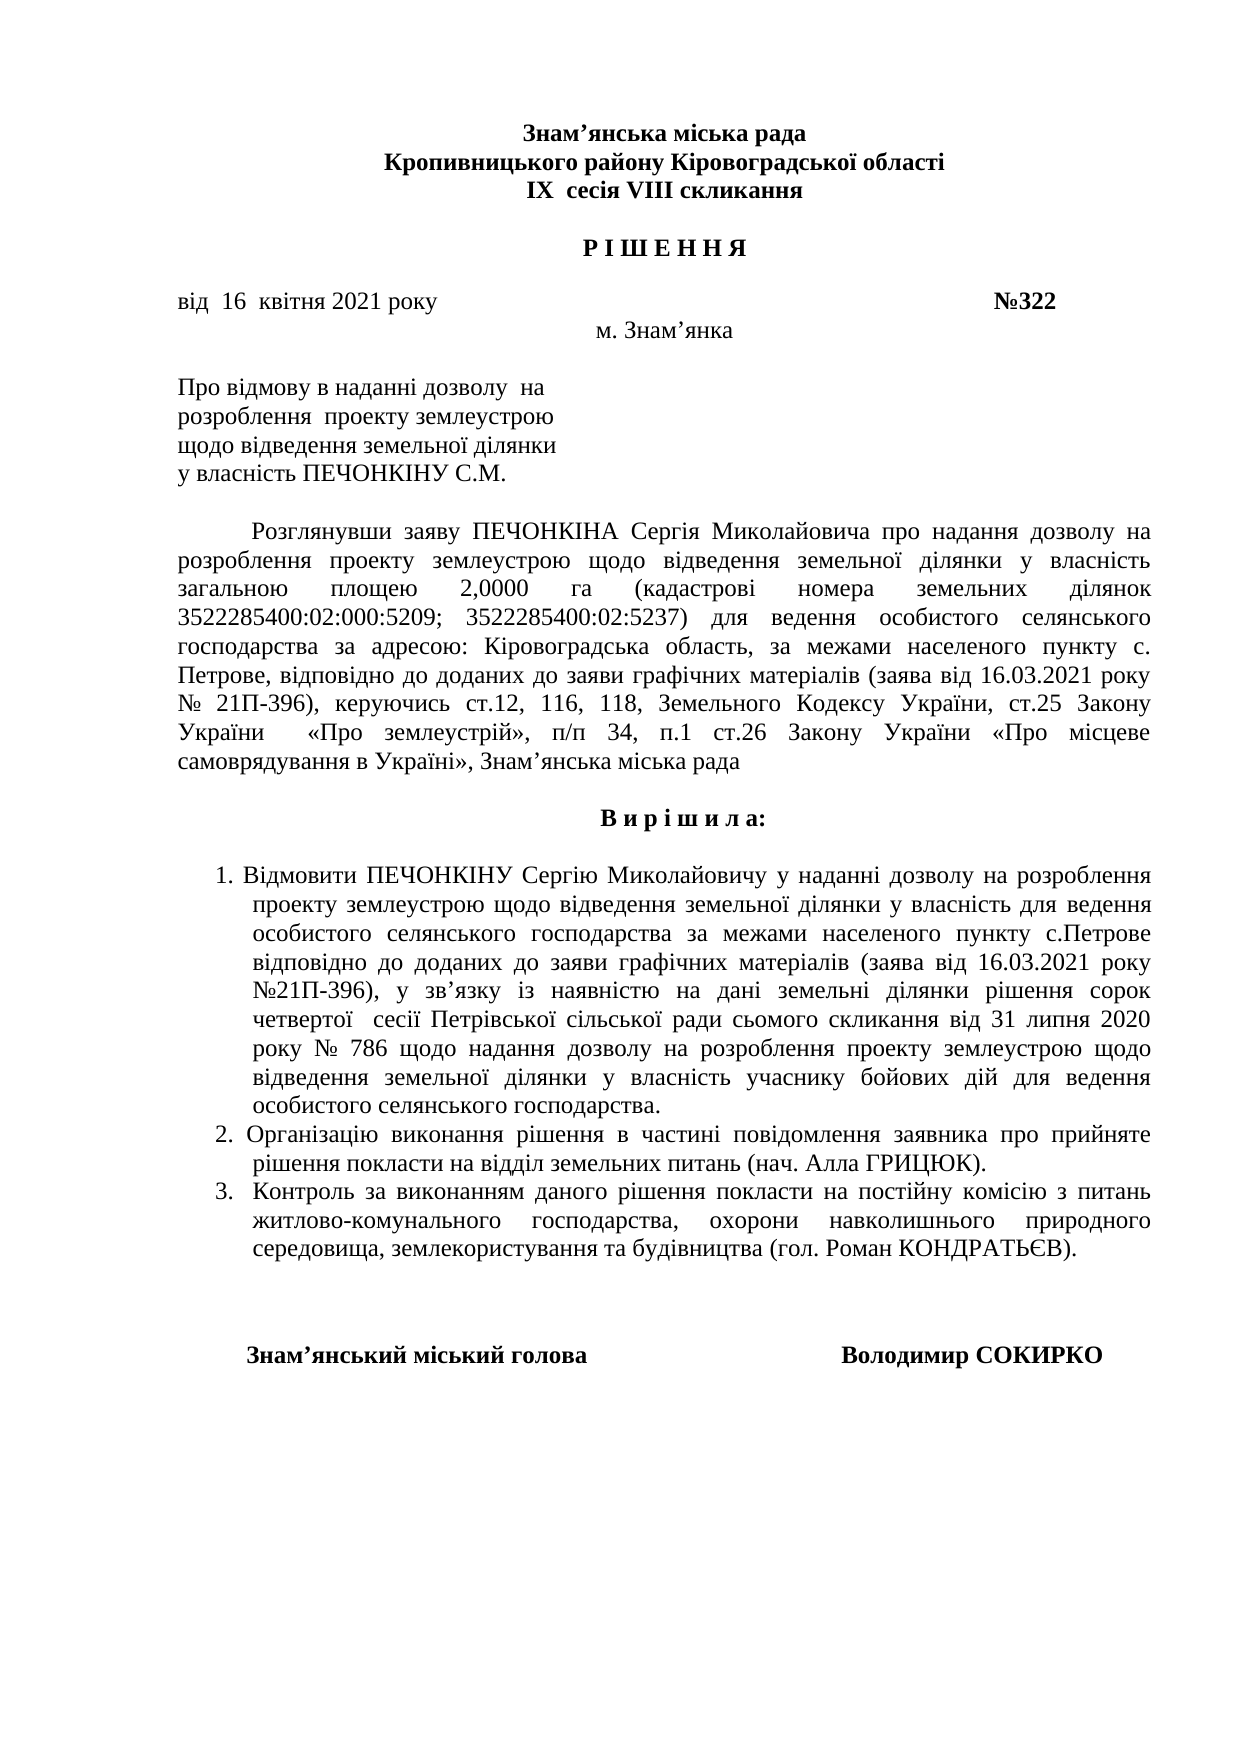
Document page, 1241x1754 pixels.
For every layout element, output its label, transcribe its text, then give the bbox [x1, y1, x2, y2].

text IX сесія VIIІ скликання [177, 176, 1152, 204]
list Контроль за виконанням даного рішення покласти на постійну комісію з питань житлово-комунального господарства, охорони навколишнього природного середовища, землекористування та будівництва (гол. Роман КОНДРАТЬЄВ). [215, 1177, 1152, 1262]
text від 16 квітня 2021 року №322 [177, 286, 1152, 315]
text Про відмову в наданні дозволу на розроблення проекту землеустрою щодо відведення земельної ділянки [177, 372, 590, 458]
text м. Знам’янка [177, 315, 1152, 343]
text Знам’янська міська рада [177, 118, 1152, 147]
text 1. Відмовити ПЕЧОНКІНУ Сергію Миколайовичу у наданні дозволу на розроблення проекту землеустрою щодо відведення земельної ділянки у власність для ведення особистого селянського господарства за межами населеного пункту с.Петрове відповідно до доданих до заяви графічних матеріалів (заява від 16.03.2021 року №21П-396), у зв’язку із наявністю на дані земельні ділянки рішення сорок четвертої сесії Петрівської сільської ради сьомого скликання від 31 липня 2020 року № 786 щодо надання дозволу на розроблення проекту землеустрою щодо відведення земельної ділянки у власність учаснику бойових дій для ведення особистого селянського господарства. [215, 861, 1152, 1119]
text Розглянувши заяву ПЕЧОНКІНА Сергія Миколайовича про надання дозволу на розроблення проекту землеустрою щодо відведення земельної ділянки у власність загальною площею 2,0000 га (кадастрові номера земельних ділянок 3522285400:02:000:5209; 3522285400:02:5237) для ведення особистого селянського господарства за адресою: Кіровоградська область, за межами населеного пункту с. Петрове, відповідно до доданих до заяви графічних матеріалів (заява від 16.03.2021 року № 21П-396), керуючись ст.12, 116, 118, Земельного Кодексу України, ст.25 Закону України «Про землеустрій», п/п 34, п.1 ст.26 Закону України «Про мiсцеве самоврядування в Українi», Знам’янська мiська рада [177, 516, 1152, 775]
text Р І Ш Е Н Н Я [177, 233, 1152, 262]
text Знам’янський міський голова Володимир СОКИРКО [177, 1340, 1152, 1369]
text у власність ПЕЧОНКІНУ С.М. [177, 458, 1152, 487]
text 2. Організацію виконання рішення в частині повідомлення заявника про прийняте рішення покласти на відділ земельних питань (нач. Алла ГРИЦЮК). [215, 1119, 1152, 1177]
text Кропивницького району Кіровоградської області [177, 147, 1152, 176]
text В и р і ш и л а: [215, 803, 1152, 832]
